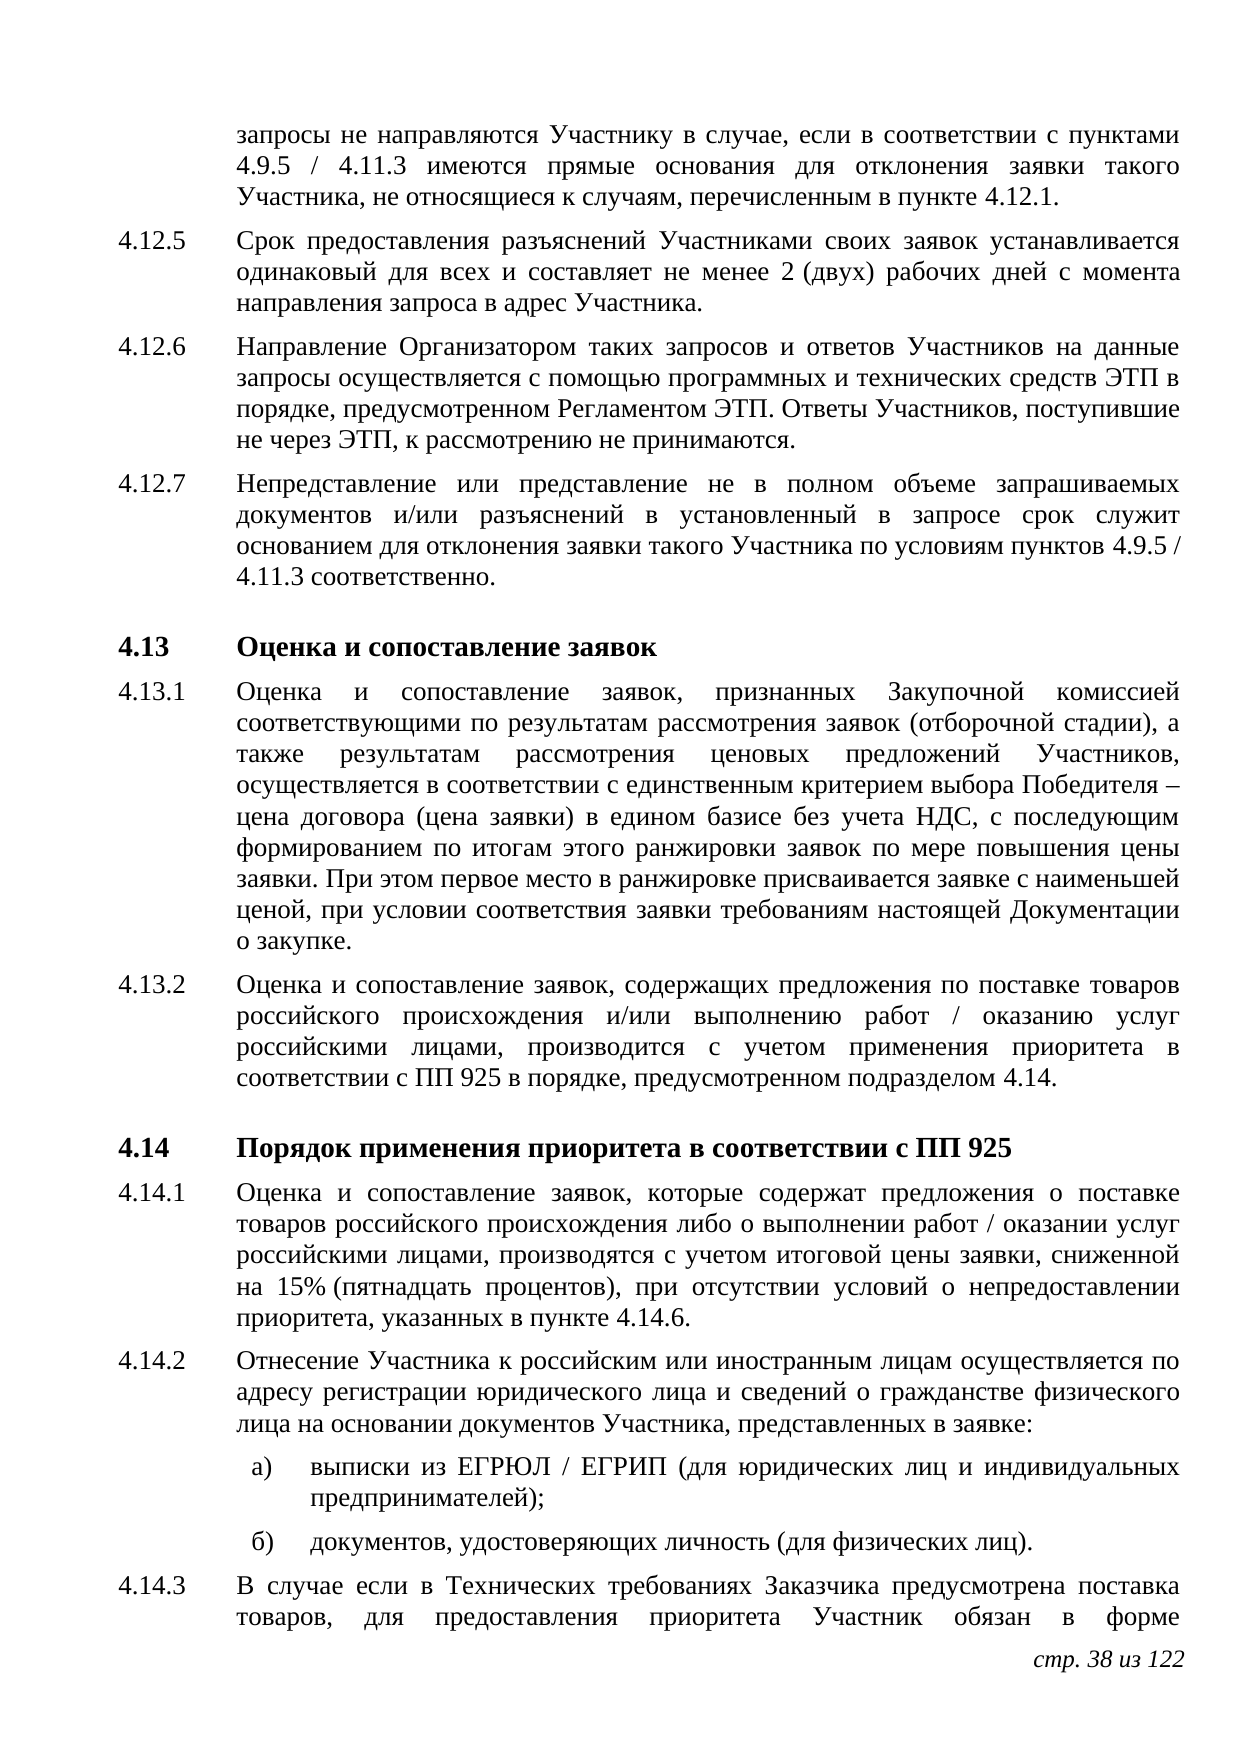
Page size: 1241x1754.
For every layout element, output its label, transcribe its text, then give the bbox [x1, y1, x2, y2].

subtitle Порядок применения приоритета в соответствии с ПП 925 [118, 1130, 1181, 1164]
text Непредставление или представление не в полном объеме запрашиваемых документов и/или разъяснений в установленный в запросе срок служит основанием для отклонения заявки такого Участника по условиям пунктов 4.9.5 / 4.11.3 соответственно. [118, 467, 1181, 592]
text выписки из ЕГРЮЛ / ЕГРИП (для юридических лиц и индивидуальных предпринимателей); [251, 1450, 1181, 1513]
subtitle Оценка и сопоставление заявок [118, 629, 1181, 663]
text Оценка и сопоставление заявок, которые содержат предложения о поставке товаров российского происхождения либо о выполнении работ / оказании услуг российскими лицами, производятся с учетом итоговой цены заявки, сниженной на 15% (пятнадцать процентов), при отсутствии условий о непредоставлении приоритета, указанных в пункте 4.14.6. [118, 1176, 1181, 1332]
text Оценка и сопоставление заявок, содержащих предложения по поставке товаров российского происхождения и/или выполнению работ / оказанию услуг российскими лицами, производится с учетом применения приоритета в соответствии с ПП 925 в порядке, предусмотренном подразделом 4.14. [118, 968, 1181, 1093]
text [118, 118, 1181, 212]
text документов, удостоверяющих личность (для физических лиц). [251, 1525, 1181, 1556]
text Отнесение Участника к российским или иностранным лицам осуществляется по адресу регистрации юридического лица и сведений о гражданстве физического лица на основании документов Участника, представленных в заявке: [118, 1344, 1181, 1438]
text Срок предоставления разъяснений Участниками своих заявок устанавливается одинаковый для всех и составляет не менее 2 (двух) рабочих дней с момента направления запроса в адрес Участника. [118, 224, 1181, 317]
text Направление Организатором таких запросов и ответов Участников на данные запросы осуществляется с помощью программных и технических средств ЭТП в порядке, предусмотренном Регламентом ЭТП. Ответы Участников, поступившие не через ЭТП, к рассмотрению не принимаются. [118, 330, 1181, 454]
text Оценка и сопоставление заявок, признанных Закупочной комиссией соответствующими по результатам рассмотрения заявок (отборочной стадии), а также результатам рассмотрения ценовых предложений Участников, осуществляется в соответствии с единственным критерием выбора Победителя – цена договора (цена заявки) в едином базисе без учета НДС, с последующим формированием по итогам этого ранжировки заявок по мере повышения цены заявки. При этом первое место в ранжировке присваивается заявке с наименьшей ценой, при условии соответствия заявки требованиям настоящей Документации о закупке. [118, 675, 1181, 956]
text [118, 1569, 1181, 1631]
